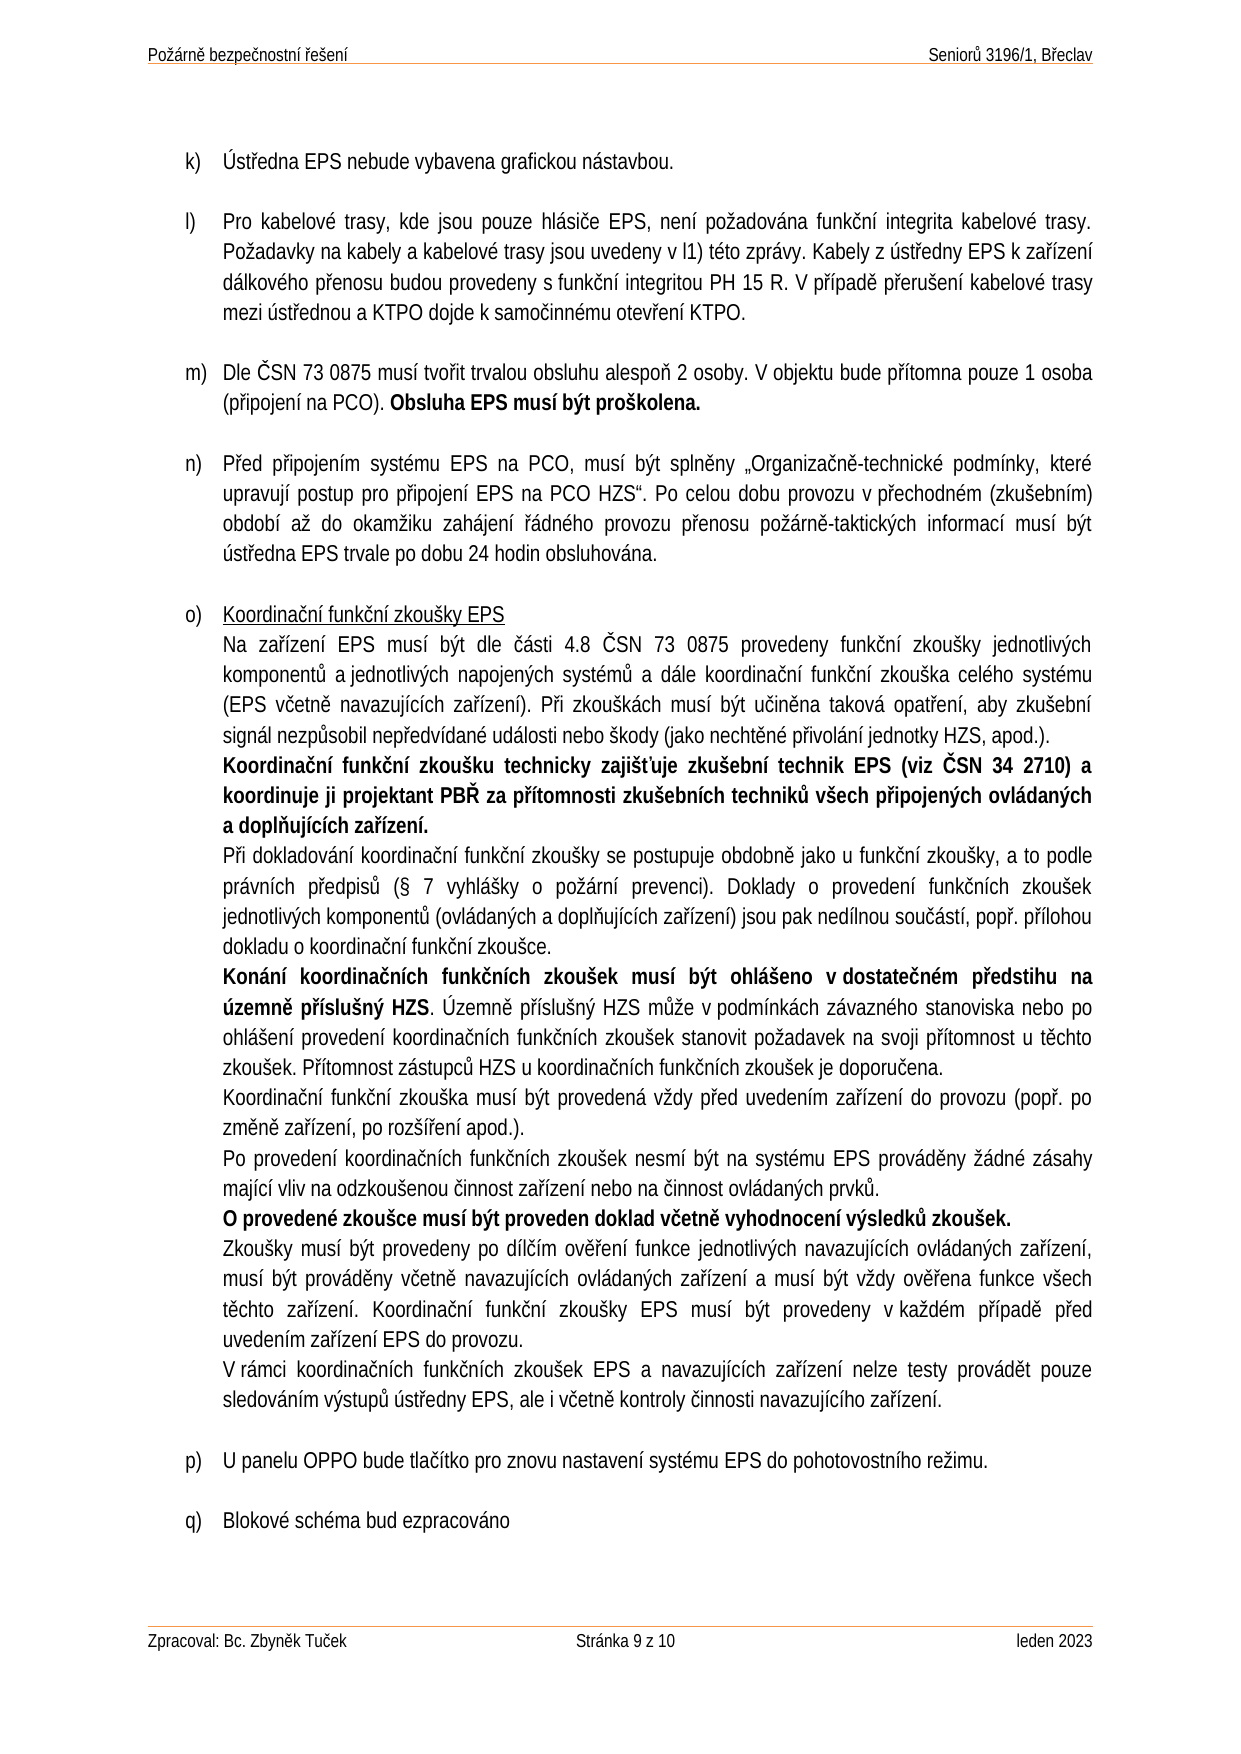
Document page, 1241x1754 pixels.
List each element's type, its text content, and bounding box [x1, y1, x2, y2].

text O provedené zkoušce musí být proveden doklad včetně vyhodnocení výsledků zkoušek. [223, 1205, 1093, 1231]
text Koordinační funkční zkoušku technicky zajišťuje zkušební technik EPS (viz ČSN 34 2710) a koordinuje ji projektant PBŘ za přítomnosti zkušebních techniků všech připojených ovládaných a doplňujících zařízení. [223, 752, 1093, 838]
text Zkoušky musí být provedeny po dílčím ověření funkce jednotlivých navazujících ovládaných zařízení, musí být prováděny včetně navazujících ovládaných zařízení a musí být vždy ověřena funkce všech těchto zařízení. Koordinační funkční zkoušky EPS musí být provedeny v každém případě před uvedením zařízení EPS do provozu. [223, 1235, 1093, 1352]
list V rámci koordinačních funkčních zkoušek EPS a navazujících zařízení nelze testy provádět pouze sledováním výstupů ústředny EPS, ale i včetně kontroly činnosti navazujícího zařízení. [223, 1356, 1093, 1412]
list Dle ČSN 73 0875 musí tvořit trvalou obsluhu alespoň 2 osoby. V objektu bude přítomna pouze 1 osoba (připojení na PCO). Obsluha EPS musí být proškolena. [185, 359, 1093, 416]
text Při dokladování koordinační funkční zkoušky se postupuje obdobně jako u funkční zkoušky, a to podle právních předpisů (§ 7 vyhlášky o požární prevenci). Doklady o provedení funkčních zkoušek jednotlivých komponentů (ovládaných a doplňujících zařízení) jsou pak nedílnou součástí, popř. přílohou dokladu o koordinační funkční zkoušce. [223, 842, 1093, 959]
text Po provedení koordinačních funkčních zkoušek nesmí být na systému EPS prováděny žádné zásahy mající vliv na odzkoušenou činnost zařízení nebo na činnost ovládaných prvků. [223, 1144, 1093, 1201]
list Koordinační funkční zkoušky EPS [185, 601, 1093, 627]
list Ústředna EPS nebude vybavena grafickou nástavbou. [185, 148, 1093, 174]
list U panelu OPPO bude tlačítko pro znovu nastavení systému EPS do pohotovostního režimu. [185, 1447, 1093, 1473]
list Na zařízení EPS musí být dle části 4.8 ČSN 73 0875 provedeny funkční zkoušky jednotlivých komponentů a jednotlivých napojených systémů a dále koordinační funkční zkouška celého systému (EPS včetně navazujících zařízení). Při zkouškách musí být učiněna taková opatření, aby zkušební signál nezpůsobil nepředvídané události nebo škody (jako nechtěné přivolání jednotky HZS, apod.). [223, 631, 1093, 748]
text Koordinační funkční zkouška musí být provedená vždy před uvedením zařízení do provozu (popř. po změně zařízení, po rozšíření apod.). [223, 1084, 1093, 1141]
text Konání koordinačních funkčních zkoušek musí být ohlášeno v dostatečném předstihu na územně příslušný HZS. Územně příslušný HZS může v podmínkách závazného stanoviska nebo po ohlášení provedení koordinačních funkčních zkoušek stanovit požadavek na svoji přítomnost u těchto zkoušek. Přítomnost zástupců HZS u koordinačních funkčních zkoušek je doporučena. [223, 963, 1093, 1080]
list Před připojením systému EPS na PCO, musí být splněny „Organizačně-technické podmínky, které upravují postup pro připojení EPS na PCO HZS“. Po celou dobu provozu v přechodném (zkušebním) období až do okamžiku zahájení řádného provozu přenosu požárně-taktických informací musí být ústředna EPS trvale po dobu 24 hodin obsluhována. [185, 450, 1093, 567]
list Blokové schéma bud ezpracováno [185, 1507, 1093, 1533]
list Pro kabelové trasy, kde jsou pouze hlásiče EPS, není požadována funkční integrita kabelové trasy. Požadavky na kabely a kabelové trasy jsou uvedeny v l1) této zprávy. Kabely z ústředny EPS k zařízení dálkového přenosu budou provedeny s funkční integritou PH 15 R. V případě přerušení kabelové trasy mezi ústřednou a KTPO dojde k samočinnému otevření KTPO. [185, 208, 1093, 325]
